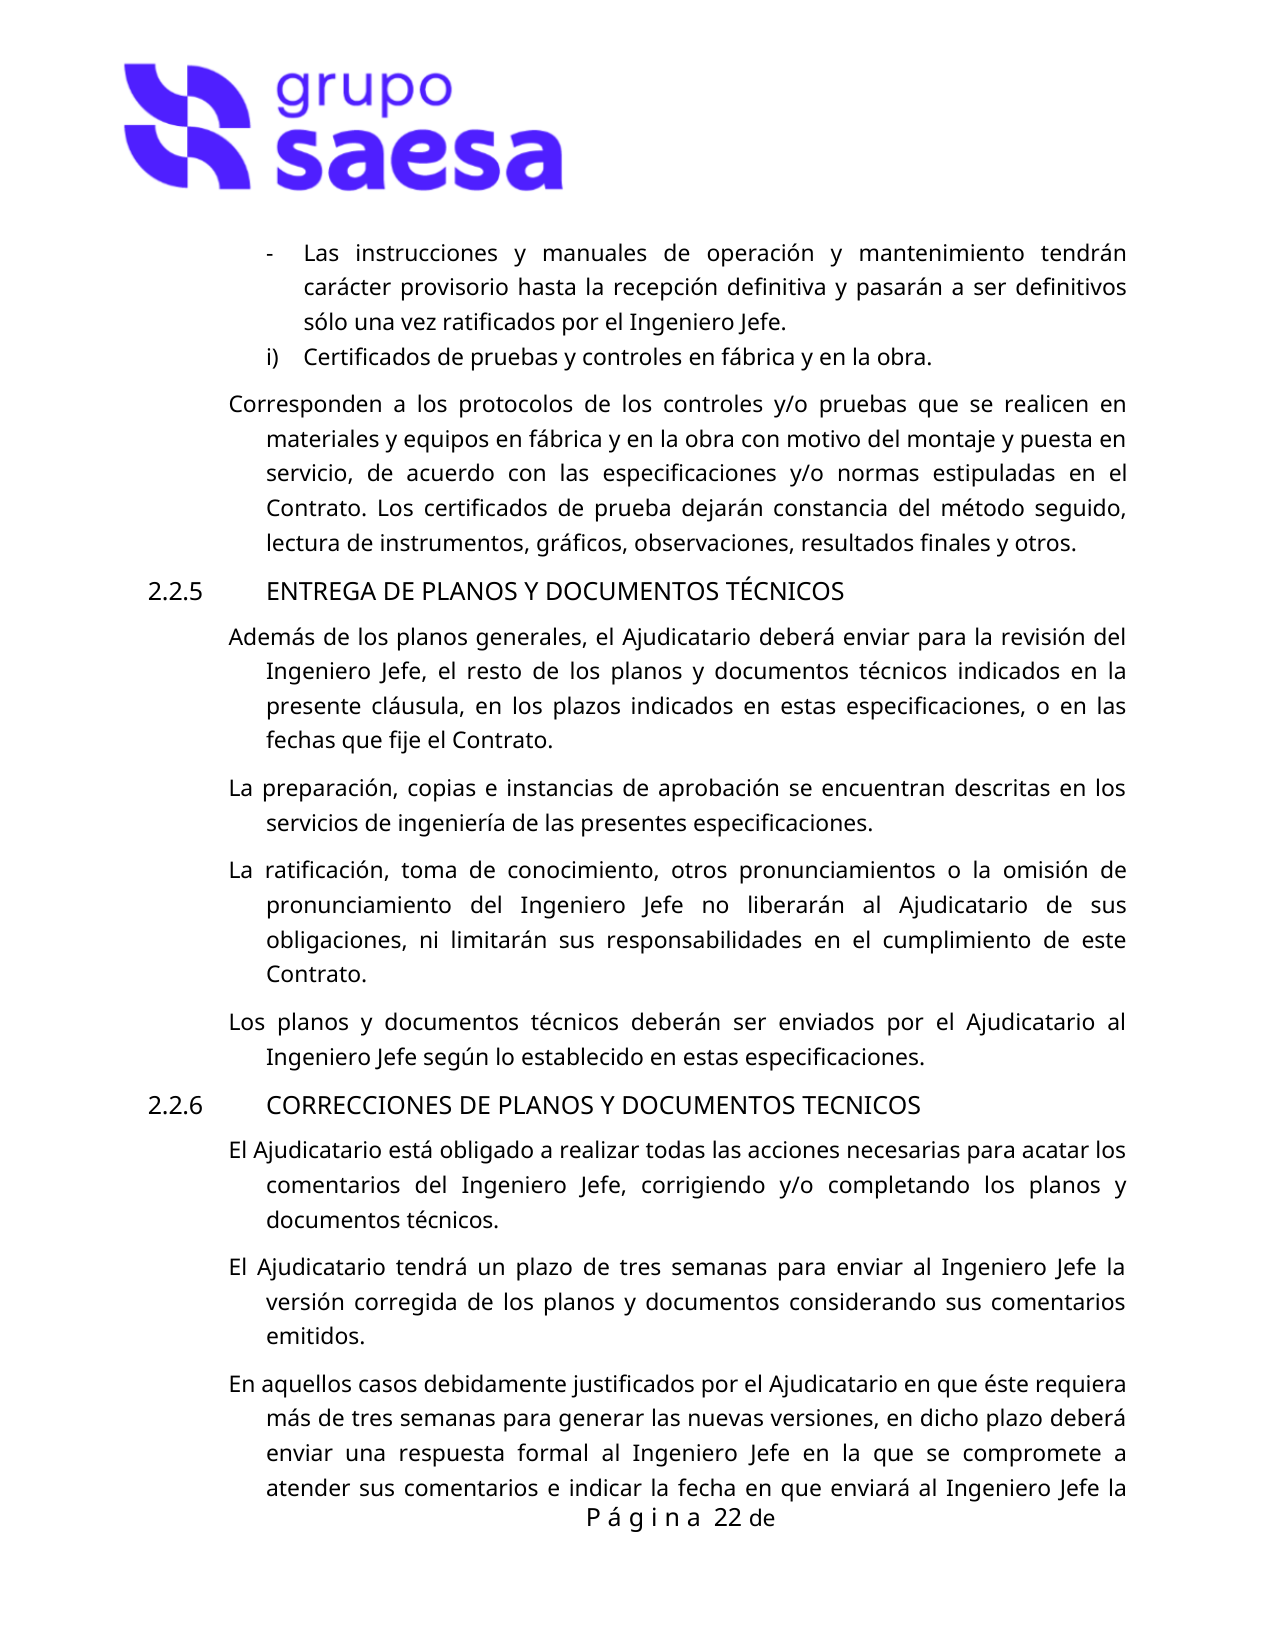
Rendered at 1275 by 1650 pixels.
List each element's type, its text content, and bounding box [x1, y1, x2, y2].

text Corresponden a los protocolos de los controles y/o pruebas que se realicen en materiales y equipos en fábrica y en la obra con motivo del montaje y puesta en servicio, de acuerdo con las especificaciones y/o normas estipuladas en el Contrato. Los certificados de prueba dejarán constancia del método seguido, lectura de instrumentos, gráficos, observaciones, resultados finales y otros. [228, 388, 1127, 558]
text La preparación, copias e instancias de aprobación se encuentran descritas en los servicios de ingeniería de las presentes especificaciones. [228, 772, 1128, 838]
subtitle CORRECCIONES DE PLANOS Y DOCUMENTOS TECNICOS [148, 1088, 1162, 1122]
text El Ajudicatario tendrá un plazo de tres semanas para enviar al Ingeniero Jefe la versión corregida de los planos y documentos considerando sus comentarios emitidos. [228, 1251, 1127, 1352]
text La ratificación, toma de conocimiento, otros pronunciamientos o la omisión de pronunciamiento del Ingeniero Jefe no liberarán al Ajudicatario de sus obligaciones, ni limitarán sus responsabilidades en el cumplimiento de este Contrato. [228, 854, 1128, 990]
subtitle ENTREGA DE PLANOS Y DOCUMENTOS TÉCNICOS [148, 574, 1162, 608]
text Además de los planos generales, el Ajudicatario deberá enviar para la revisión del Ingeniero Jefe, el resto de los planos y documentos técnicos indicados en la presente cláusula, en los plazos indicados en estas especificaciones, o en las fechas que fije el Contrato. [228, 620, 1128, 756]
list Certificados de pruebas y controles en fábrica y en la obra. [266, 341, 1162, 372]
list Las instrucciones y manuales de operación y mantenimiento tendrán carácter provisorio hasta la recepción definitiva y pasarán a ser definitivos sólo una vez ratificados por el Ingeniero Jefe. [266, 236, 1128, 337]
text Los planos y documentos técnicos deberán ser enviados por el Ajudicatario al Ingeniero Jefe según lo establecido en estas especificaciones. [228, 1006, 1128, 1072]
picture [112, 54, 569, 195]
text El Ajudicatario está obligado a realizar todas las acciones necesarias para acatar los comentarios del Ingeniero Jefe, corrigiendo y/o completando los planos y documentos técnicos. [228, 1134, 1127, 1235]
